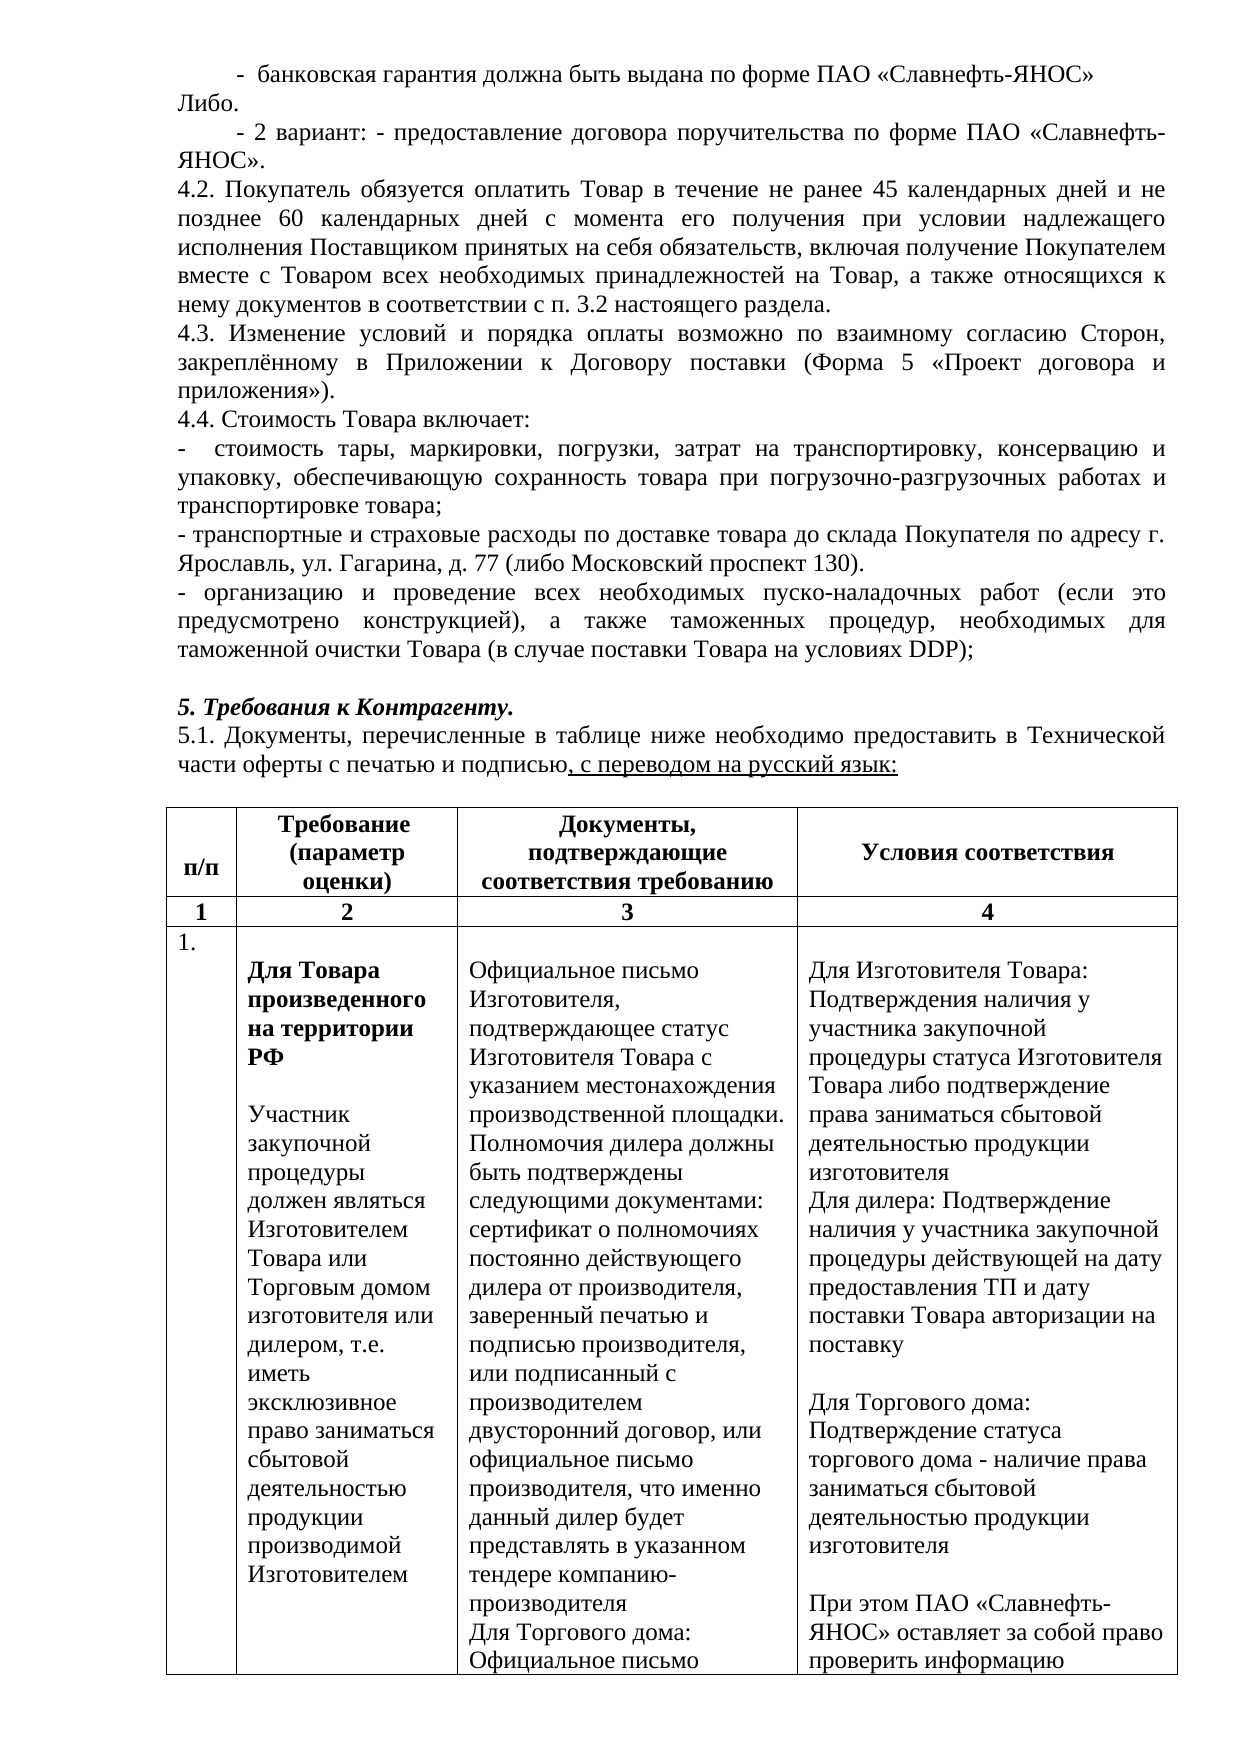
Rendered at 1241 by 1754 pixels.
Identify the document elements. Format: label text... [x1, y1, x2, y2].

text 4.4. Стоимость Товара включает: [177, 404, 1167, 433]
table_header Условия соответствия [798, 808, 1177, 896]
table_header № п/п [167, 808, 236, 896]
text Либо. [177, 88, 1167, 117]
table_cell 4 [798, 897, 1177, 926]
text 4.2. Покупатель обязуется оплатить Товар в течение не ранее 45 календарных дней и не позднее 60 календарных дней с момента его получения при условии надлежащего исполнения Поставщиком принятых на себя обязательств, включая получение Покупателем вместе с Товаром всех необходимых принадлежностей на Товар, а также относящихся к нему документов в соответствии с п. 3.2 настоящего раздела. [177, 174, 1167, 318]
table_header Требование (параметр оценки) [237, 808, 457, 896]
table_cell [458, 927, 797, 1674]
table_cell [237, 927, 457, 1674]
table_header Документы, подтверждающие соответствия требованию [458, 808, 797, 896]
text - организацию и проведение всех необходимых пуско-наладочных работ (если это предусмотрено конструкцией), а также таможенных процедур, необходимых для таможенной очистки Товара (в случае поставки Товара на условиях DDP); [177, 577, 1167, 663]
table_cell 2 [237, 897, 457, 926]
table_cell 3 [458, 897, 797, 926]
table_cell 1 [167, 897, 236, 926]
text - транспортные и страховые расходы по доставке товара до склада Покупателя по адресу г. Ярославль, ул. Гагарина, д. 77 (либо Московский проспект 130). [177, 519, 1167, 577]
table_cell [798, 927, 1177, 1674]
text 5.1. Документы, перечисленные в таблице ниже необходимо предоставить в Технической части оферты с печатью и подписью, с переводом на русский язык: [177, 720, 1167, 778]
text - банковская гарантия должна быть выдана по форме ПАО «Славнефть-ЯНОС» [177, 59, 1167, 88]
text - 2 вариант: - предоставление договора поручительства по форме ПАО «Славнефть-ЯНОС». [177, 117, 1167, 174]
text 5. Требования к Контрагенту. [177, 692, 1167, 720]
table_cell 1. [167, 927, 236, 1674]
text - стоимость тары, маркировки, погрузки, затрат на транспортировку, консервацию и упаковку, обеспечивающую сохранность товара при погрузочно-разгрузочных работах и транспортировке товара; [177, 433, 1167, 519]
text 4.3. Изменение условий и порядка оплаты возможно по взаимному согласию Сторон, закреплённому в Приложении к Договору поставки (Форма 5 «Проект договора и приложения»). [177, 318, 1167, 404]
